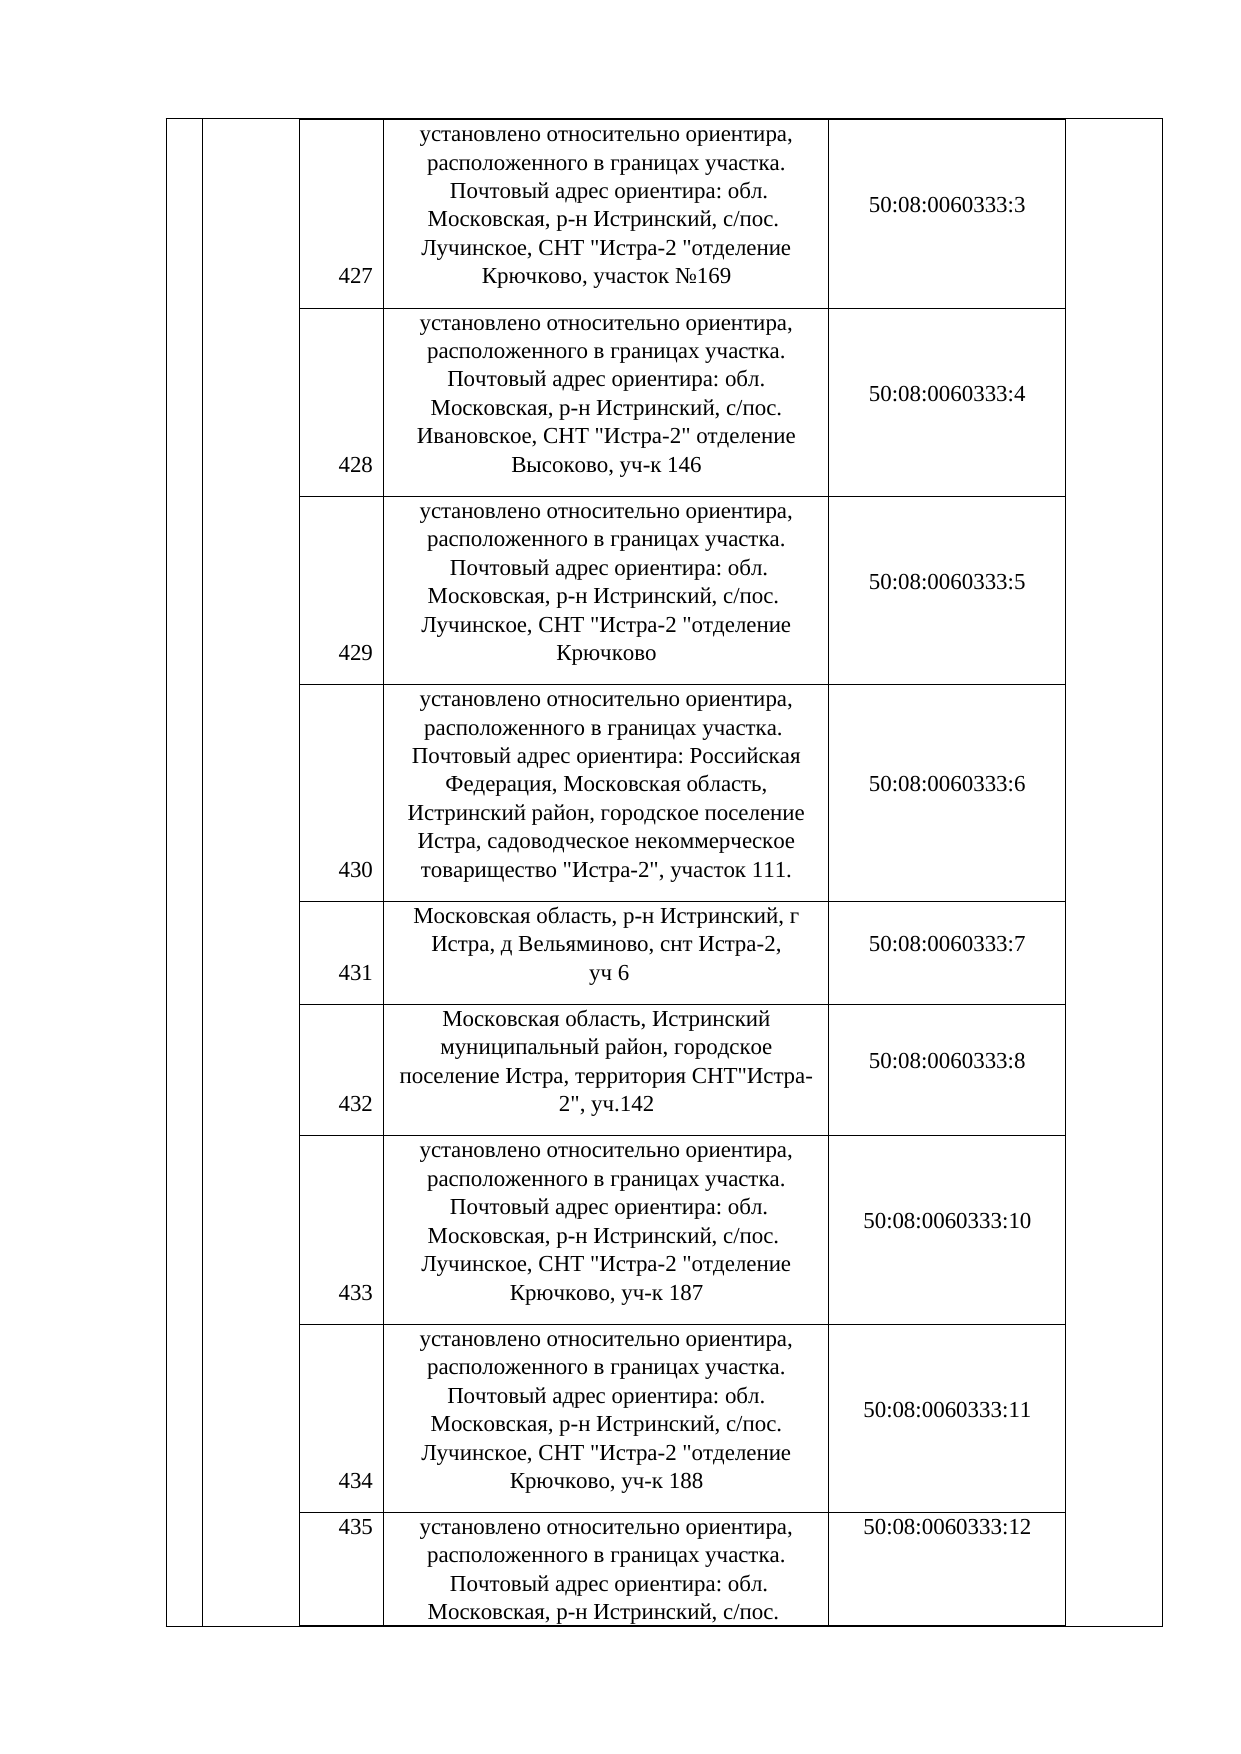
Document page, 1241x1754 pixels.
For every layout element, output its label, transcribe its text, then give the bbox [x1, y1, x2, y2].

table_cell [384, 1136, 828, 1324]
table_cell [300, 1325, 383, 1512]
table_cell [300, 1513, 383, 1625]
table_cell [203, 119, 299, 1626]
table_cell [300, 309, 383, 496]
table_cell [384, 309, 828, 496]
table_cell [829, 1325, 1065, 1512]
table_cell [1066, 119, 1162, 1626]
table_cell [384, 902, 828, 1004]
table_cell [300, 1005, 383, 1135]
table_cell [384, 497, 828, 684]
table_cell [829, 902, 1065, 1004]
table_cell 3 [167, 119, 202, 1626]
table_cell [829, 1005, 1065, 1135]
table_cell [829, 685, 1065, 901]
table_cell [300, 120, 383, 308]
table_cell [384, 685, 828, 901]
table_cell [300, 497, 383, 684]
table_cell [829, 309, 1065, 496]
table_cell [384, 1325, 828, 1512]
table_cell [384, 1513, 828, 1625]
table_cell [829, 1513, 1065, 1625]
table_cell [300, 1136, 383, 1324]
table_cell [384, 1005, 828, 1135]
table_cell [829, 1136, 1065, 1324]
table_cell [829, 497, 1065, 684]
table_cell [384, 120, 828, 308]
table_cell [300, 902, 383, 1004]
table_cell [829, 120, 1065, 308]
table_cell [300, 685, 383, 901]
